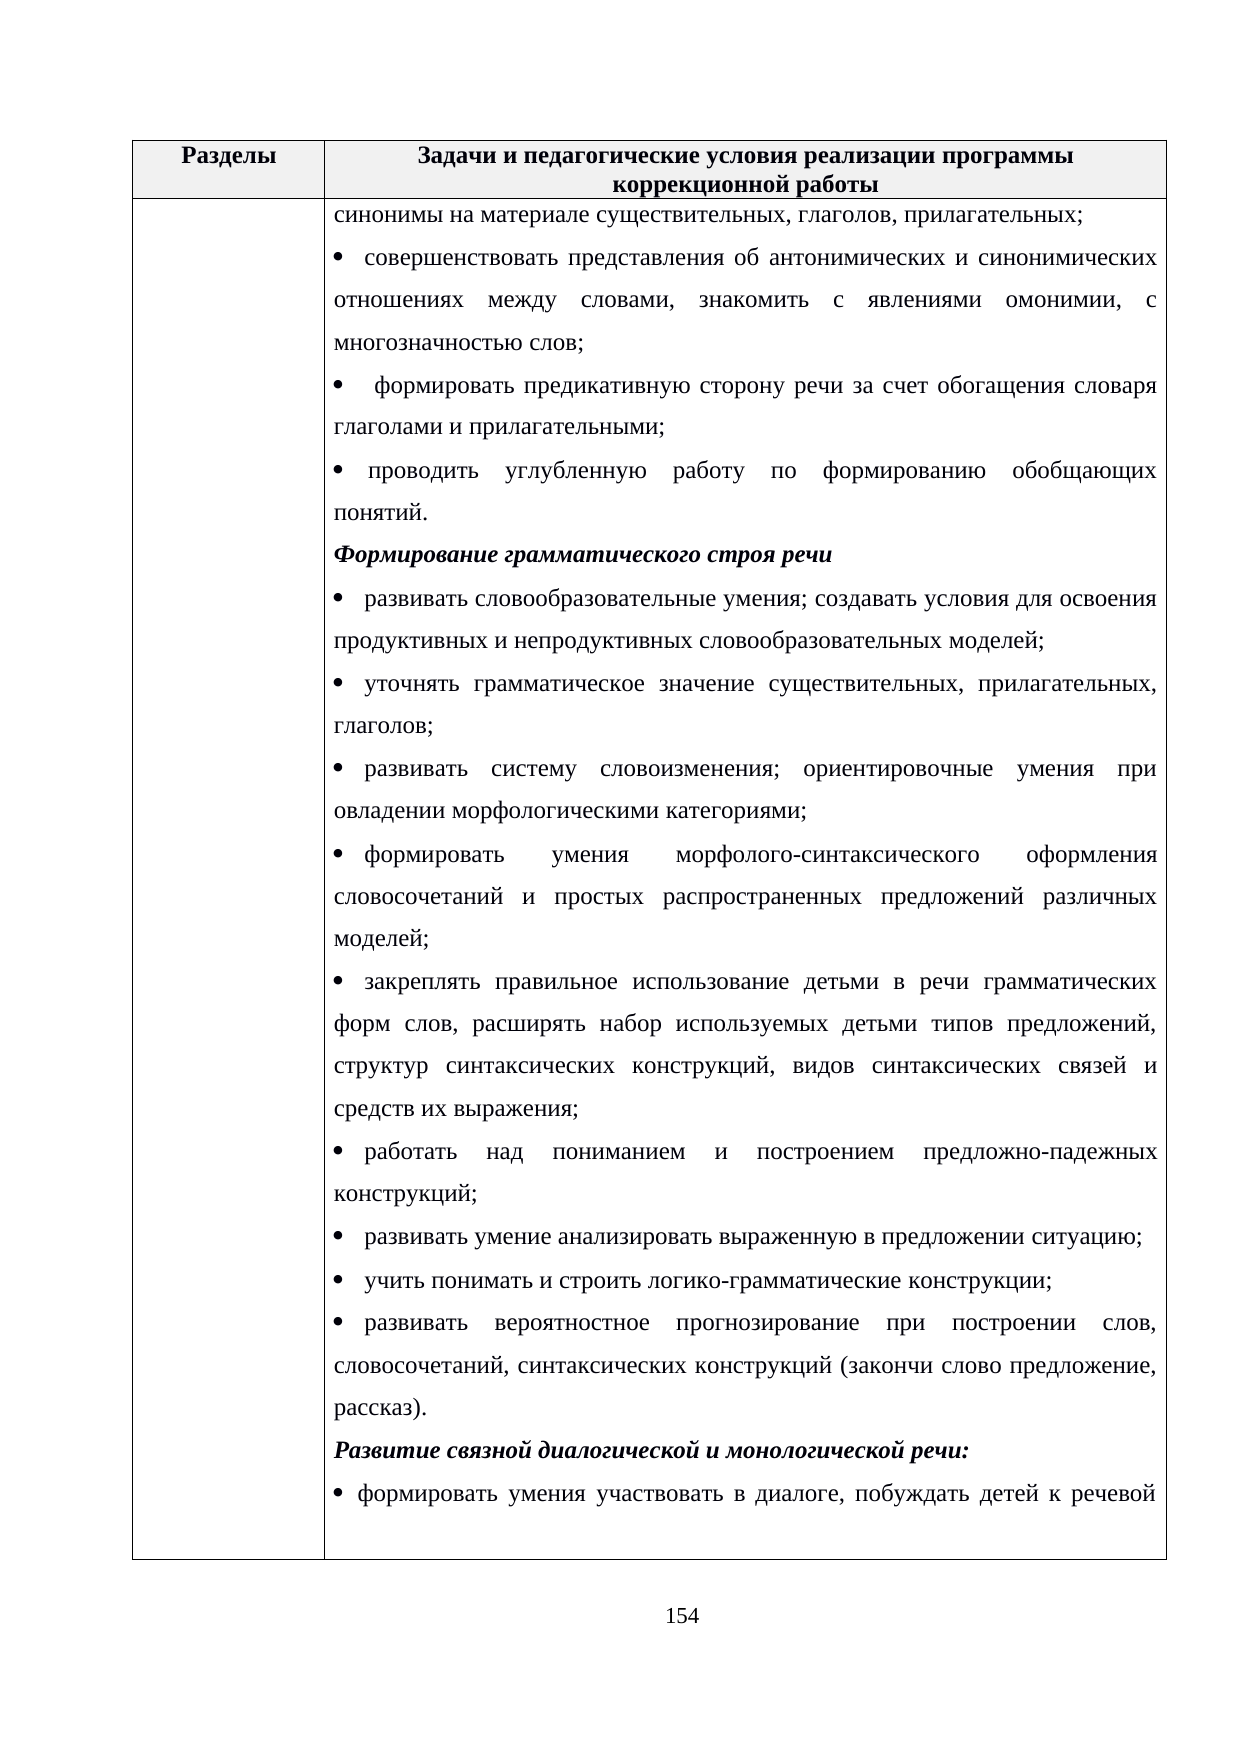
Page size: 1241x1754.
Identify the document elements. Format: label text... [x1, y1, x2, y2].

table_header Разделы [133, 141, 324, 198]
table_header Задачи и педагогические условия реализации программы коррекционной работы [325, 141, 1166, 198]
table_cell [133, 199, 324, 1558]
table_cell синонимы на материале существительных, глаголов, прилагательных; совершенствовать представления об антонимических и синонимических отношениях между словами, знакомить с явлениями омонимии, с многозначностью слов; формировать предикативную сторону речи за счет обогащения словаря глаголами и прилагательными; проводить углубленную работу по формированию обобщающих понятий. Формирование грамматического строя речи развивать словообразовательные умения; создавать условия для освоения продуктивных и непродуктивных словообразовательных моделей; уточнять грамматическое значение существительных, прилагательных, глаголов; развивать систему словоизменения; ориентировочные умения при овладении морфологическими категориями; формировать умения морфолого-синтаксического оформления словосочетаний и простых распространенных предложений различных моделей; закреплять правильное использование детьми в речи грамматических форм слов, расширять набор используемых детьми типов предложений, структур синтаксических конструкций, видов синтаксических связей и средств их выражения; работать над пониманием и построением предложно-падежных конструкций; развивать умение анализировать выраженную в предложении ситуацию; учить понимать и строить логико-грамматические конструкции; развивать вероятностное прогнозирование при построении слов, словосочетаний, синтаксических конструкций (закончи слово предложение, рассказ). Развитие связной диалогической и монологической речи: формировать умения участвовать в диалоге, побуждать детей к речевой [325, 199, 1166, 1558]
